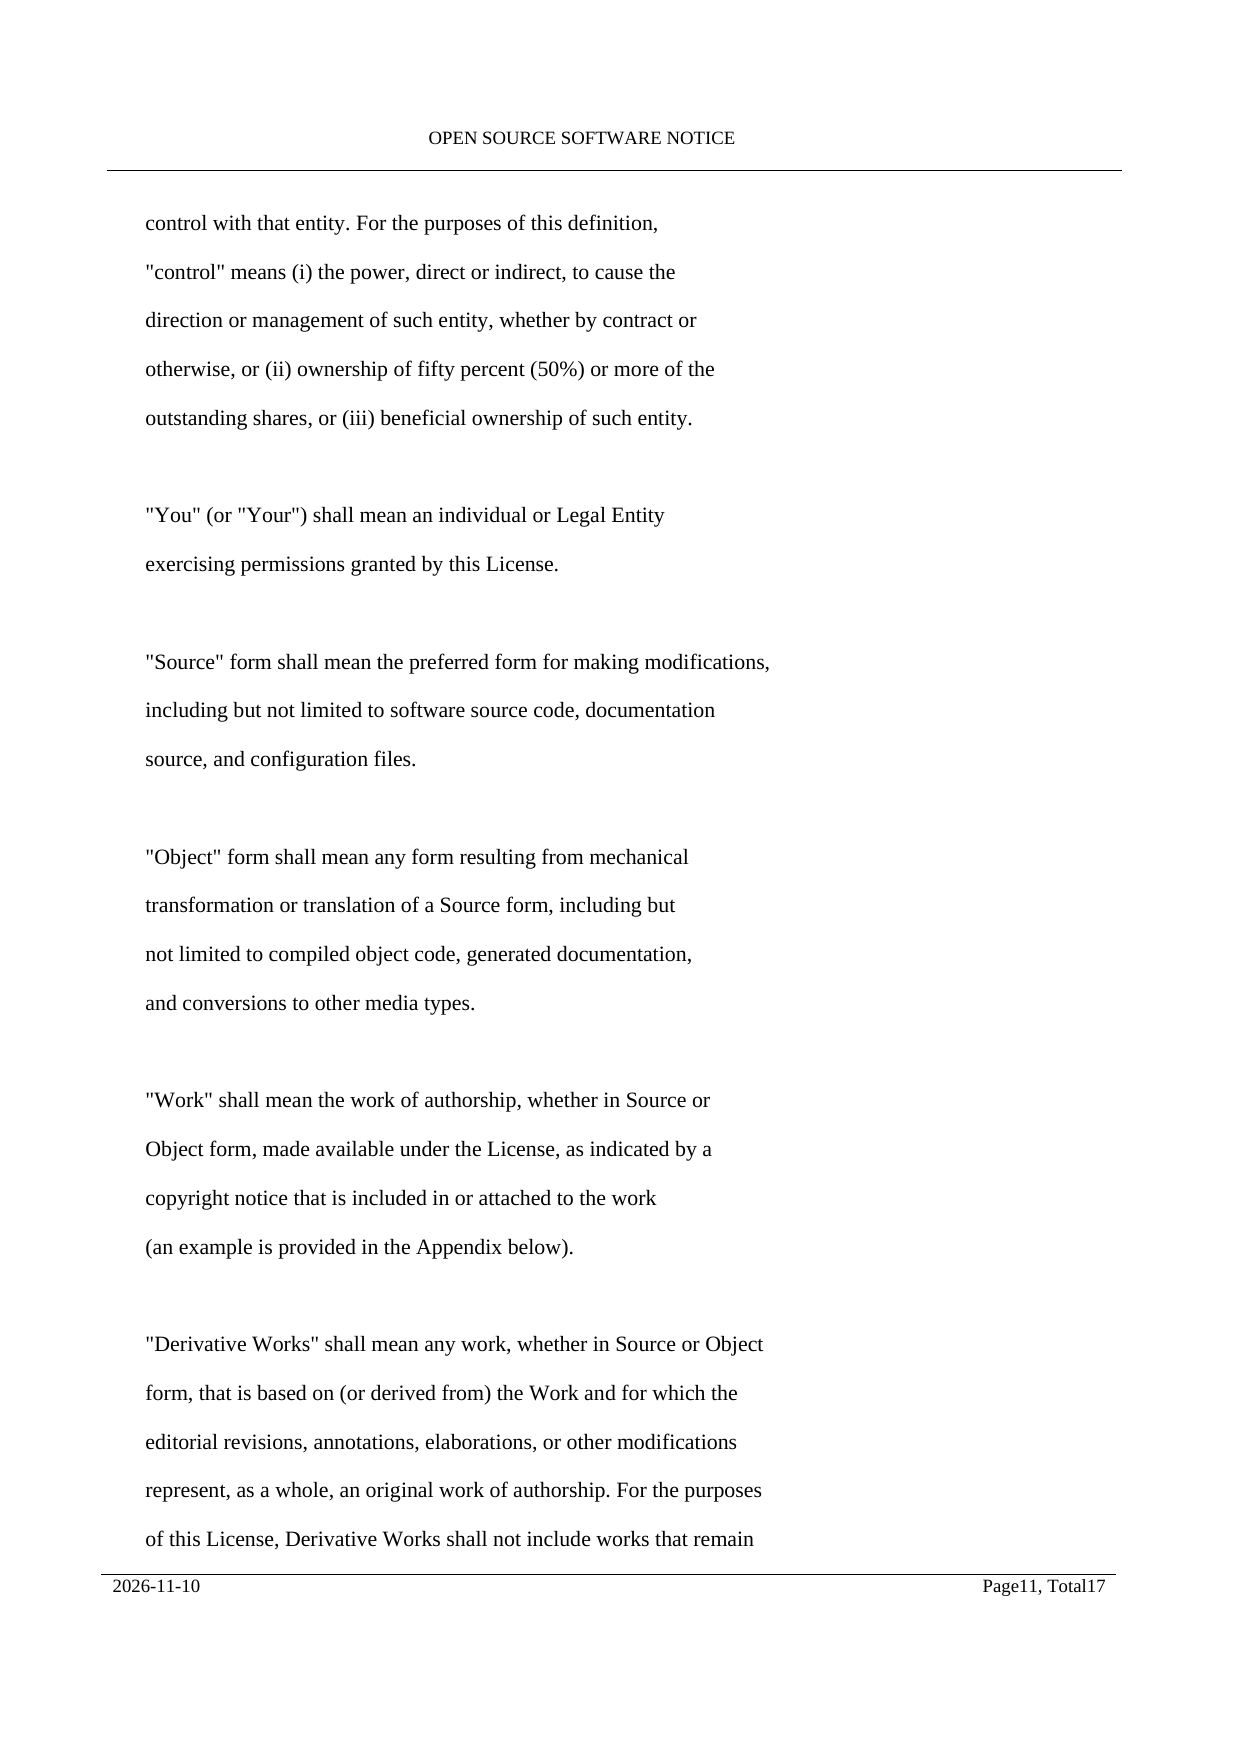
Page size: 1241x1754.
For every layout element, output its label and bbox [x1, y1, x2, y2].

text [112, 206, 1128, 1555]
